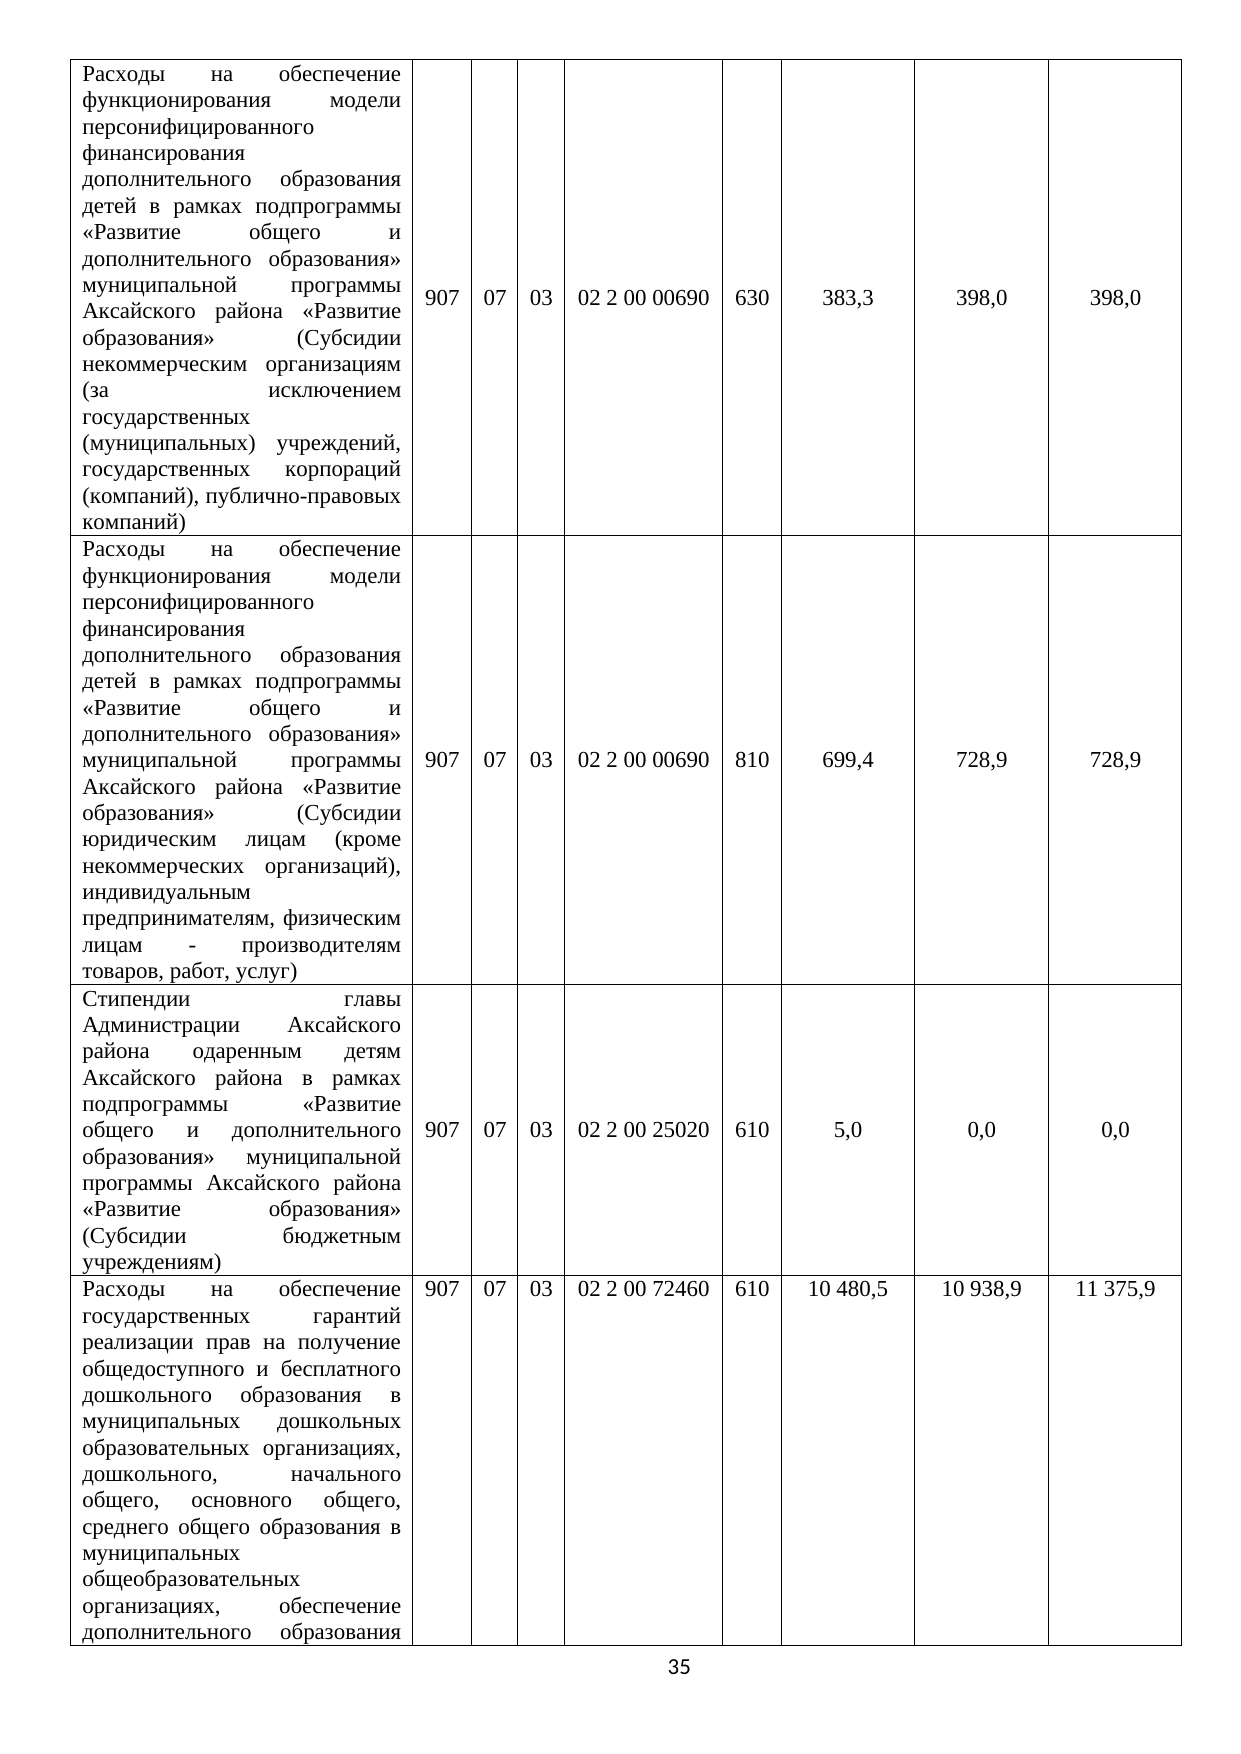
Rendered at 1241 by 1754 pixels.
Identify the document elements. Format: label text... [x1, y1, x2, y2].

table_cell 07 [472, 60, 517, 534]
table_cell 03 [518, 60, 564, 534]
table_cell 02 2 00 00690 [565, 536, 722, 983]
table_cell 907 [413, 536, 471, 983]
table_cell 07 [472, 1276, 517, 1644]
table_cell 03 [518, 985, 564, 1274]
table_cell 383,3 [782, 60, 914, 534]
table_cell 10 938,9 [915, 1276, 1048, 1644]
table_cell Расходы на обеспечение функционирования модели персонифицированного финансирования дополнительного образования детей в рамках подпрограммы «Развитие общего и дополнительного образования» муниципальной программы Аксайского района «Развитие образования» (Субсидии некоммерческим организациям (за исключением государственных (муниципальных) учреждений, государственных корпораций (компаний), публично-правовых компаний) [71, 60, 412, 534]
table_cell Стипендии главы Администрации Аксайского района одаренным детям Аксайского района в рамках подпрограммы «Развитие общего и дополнительного образования» муниципальной программы Аксайского района «Развитие образования» (Субсидии бюджетным учреждениям) [71, 985, 412, 1274]
table_cell 07 [472, 536, 517, 983]
table_cell 398,0 [915, 60, 1048, 534]
table_cell 02 2 00 00690 [565, 60, 722, 534]
table_cell 10 480,5 [782, 1276, 914, 1644]
table_cell 810 [723, 536, 781, 983]
table_cell 02 2 00 25020 [565, 985, 722, 1274]
table_cell 907 [413, 985, 471, 1274]
table_cell 907 [413, 1276, 471, 1644]
table_cell 630 [723, 60, 781, 534]
table_cell 610 [723, 1276, 781, 1644]
table_cell 728,9 [915, 536, 1048, 983]
table_cell 03 [518, 1276, 564, 1644]
table_cell Расходы на обеспечение функционирования модели персонифицированного финансирования дополнительного образования детей в рамках подпрограммы «Развитие общего и дополнительного образования» муниципальной программы Аксайского района «Развитие образования» (Субсидии юридическим лицам (кроме некоммерческих организаций), индивидуальным предпринимателям, физическим лицам - производителям товаров, работ, услуг) [71, 536, 412, 983]
table_cell 03 [518, 536, 564, 983]
table_cell 5,0 [782, 985, 914, 1274]
table_cell 398,0 [1049, 60, 1181, 534]
table_cell 11 375,9 [1049, 1276, 1181, 1644]
table_cell 07 [472, 985, 517, 1274]
table_cell 728,9 [1049, 536, 1181, 983]
table_cell 907 [413, 60, 471, 534]
table_cell 0,0 [915, 985, 1048, 1274]
table_cell 02 2 00 72460 [565, 1276, 722, 1644]
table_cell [71, 1276, 412, 1644]
table_cell 0,0 [1049, 985, 1181, 1274]
table_cell 610 [723, 985, 781, 1274]
table_cell 699,4 [782, 536, 914, 983]
